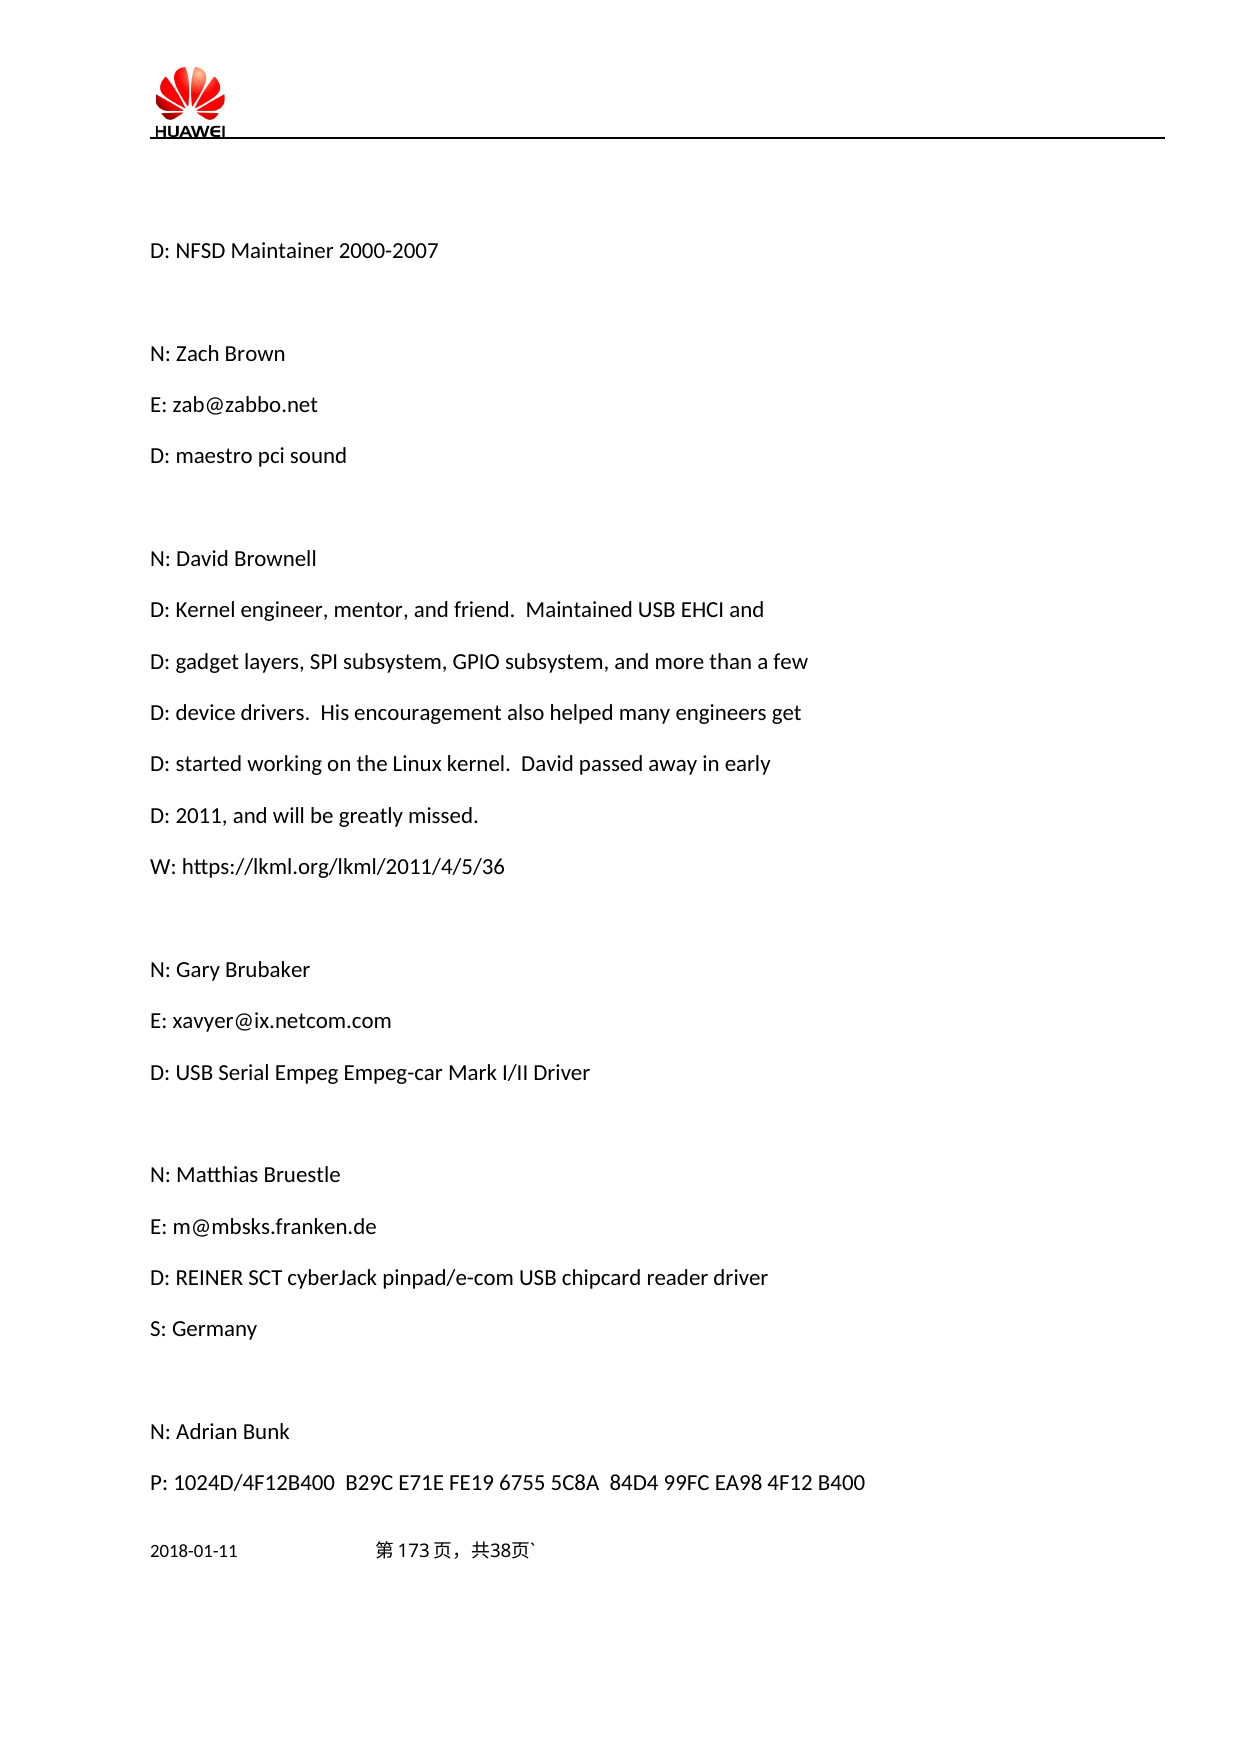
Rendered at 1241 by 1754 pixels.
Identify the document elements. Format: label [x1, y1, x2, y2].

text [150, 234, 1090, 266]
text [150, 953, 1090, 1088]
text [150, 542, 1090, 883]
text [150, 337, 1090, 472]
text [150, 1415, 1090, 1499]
picture [156, 67, 225, 137]
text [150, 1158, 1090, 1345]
